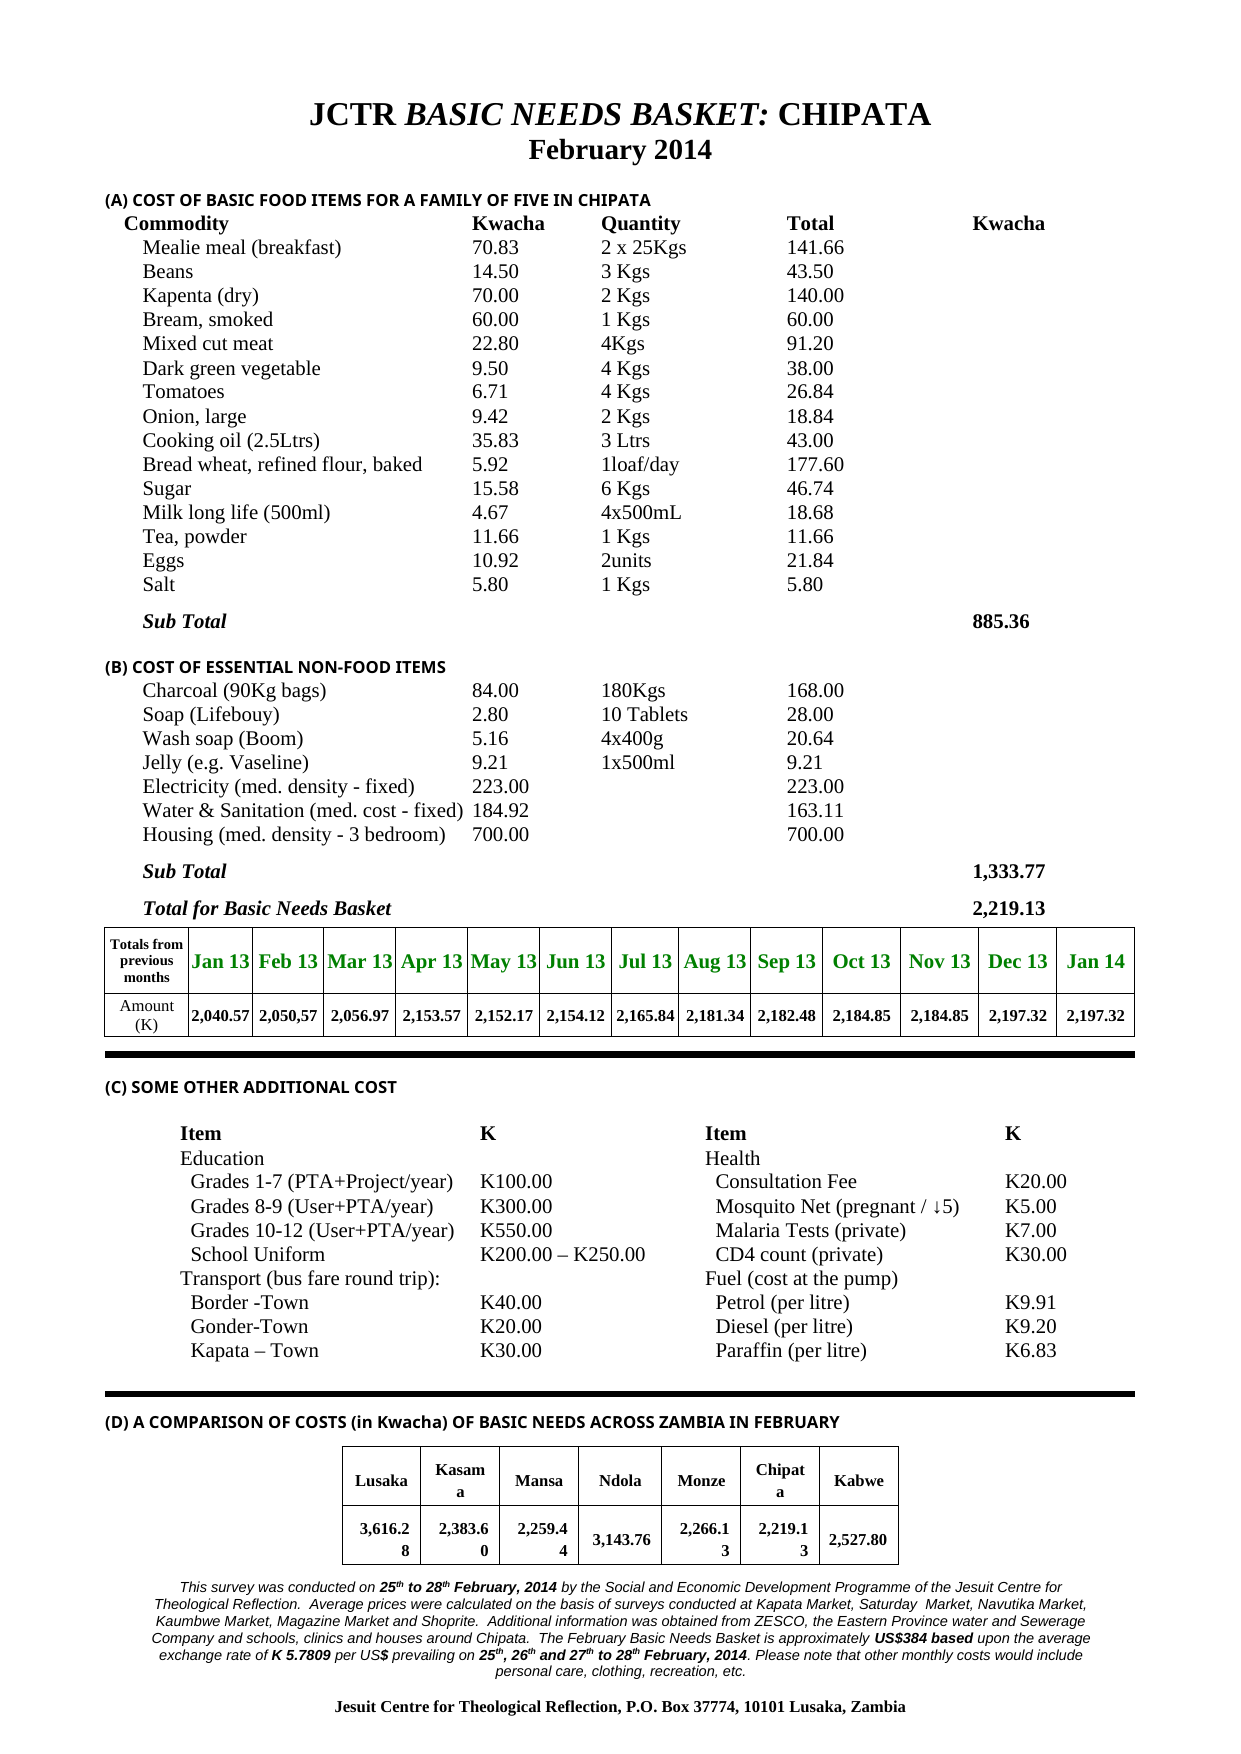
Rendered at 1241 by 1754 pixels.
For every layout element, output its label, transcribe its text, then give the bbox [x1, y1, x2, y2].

title JCTR BASIC NEEDS BASKET: CHIPATA [105, 94, 1135, 132]
table_header Dec 13 [979, 928, 1056, 993]
table_header Jul 13 [612, 928, 678, 993]
text This survey was conducted on 25th to 28th February, 2014 by the Social and Economic Development Programme of the Jesuit Centre for Theological Reflection. Average prices were calculated on the basis of surveys conducted at Kapata Market, Saturday Market, Navutika Market, Kaumbwe Market, Magazine Market and Shoprite. Additional information was obtained from ZESCO, the Eastern Province water and Sewerage Company and schools, clinics and houses around Chipata. The February Basic Needs Basket is approximately US$384 based upon the average exchange rate of K 5.7809 per US$ prevailing on 25th, 26th and 27th to 28th February, 2014. Please note that other monthly costs would include personal care, clothing, recreation, etc. [144, 1579, 1098, 1680]
table_header Apr 13 [396, 928, 467, 993]
text Milk long life (500ml) 4.67 4x500mL 18.68 [142, 500, 1135, 524]
text Water & Sanitation (med. cost - fixed) 184.92 163.11 [142, 798, 1135, 822]
table_cell 2,197.32 [979, 994, 1056, 1036]
text (B) COST OF ESSENTIAL NON-FOOD ITEMS [105, 655, 1135, 678]
table_header Jan 13 [189, 928, 252, 993]
text Commodity Kwacha Quantity Total Kwacha [124, 211, 1135, 235]
table_cell 2,182.48 [751, 994, 822, 1036]
text Bread wheat, refined flour, baked 5.92 1loaf/day 177.60 [142, 452, 1135, 476]
table_header Mar 13 [324, 928, 395, 993]
text Mealie meal (breakfast) 70.83 2 x 25Kgs 141.66 [142, 235, 1135, 259]
table_header Oct 13 [823, 928, 900, 993]
text Sub Total 885.36 [142, 608, 1135, 633]
text School Uniform K200.00 – K250.00 CD4 count (private) K30.00 [180, 1242, 1135, 1266]
text (C) SOME OTHER ADDITIONAL COST [105, 1076, 1135, 1099]
text Total for Basic Needs Basket 2,219.13 [142, 896, 1135, 919]
text Mixed cut meat 22.80 4Kgs 91.20 [142, 331, 1135, 355]
table_header Nov 13 [901, 928, 978, 993]
text Housing (med. density - 3 bedroom) 700.00 700.00 [142, 822, 1135, 846]
table_header Totals from previous months [105, 928, 188, 993]
table_cell 2,165.84 [612, 994, 678, 1036]
table_cell 2,383.60 [421, 1506, 499, 1564]
table_header Monze [662, 1447, 740, 1505]
table_header Aug 13 [679, 928, 750, 993]
table_cell 3,143.76 [579, 1506, 661, 1564]
text Wash soap (Boom) 5.16 4x400g 20.64 [142, 726, 1135, 750]
text Soap (Lifebouy) 2.80 10 Tablets 28.00 [142, 702, 1135, 726]
text Dark green vegetable 9.50 4 Kgs 38.00 [142, 355, 1135, 379]
table_cell 2,056.97 [324, 994, 395, 1036]
table_cell 2,153.57 [396, 994, 467, 1036]
text (A) COST OF BASIC FOOD ITEMS FOR A FAMILY OF FIVE IN CHIPATA [105, 188, 1135, 211]
text Item K Item K [180, 1121, 1135, 1145]
table_cell 2,266.13 [662, 1506, 740, 1564]
text Transport (bus fare round trip): Fuel (cost at the pump) [180, 1266, 1135, 1290]
text Bream, smoked 60.00 1 Kgs 60.00 [142, 307, 1135, 331]
text Tomatoes 6.71 4 Kgs 26.84 [142, 379, 1135, 403]
text Education Health [180, 1145, 1135, 1169]
table_cell 2,197.32 [1057, 994, 1134, 1036]
text Border -Town K40.00 Petrol (per litre) K9.91 [180, 1290, 1135, 1314]
table_cell 2,259.44 [500, 1506, 578, 1564]
text Grades 10-12 (User+PTA/year) K550.00 Malaria Tests (private) K7.00 [180, 1218, 1135, 1242]
text Grades 8-9 (User+PTA/year) K300.00 Mosquito Net (pregnant / ↓5) K5.00 [180, 1193, 1135, 1218]
table_header Kabwe [820, 1447, 898, 1505]
text Electricity (med. density - fixed) 223.00 223.00 [142, 774, 1135, 798]
table_header Lusaka [343, 1447, 420, 1505]
table_header Sep 13 [751, 928, 822, 993]
text Beans 14.50 3 Kgs 43.50 [142, 259, 1135, 283]
table_header Ndola [579, 1447, 661, 1505]
text Eggs 10.92 2units 21.84 [142, 548, 1135, 572]
table_header May 13 [468, 928, 539, 993]
text Gonder-Town K20.00 Diesel (per litre) K9.20 [180, 1314, 1135, 1338]
table_cell 2,219.13 [741, 1506, 819, 1564]
table_cell 2,154.12 [540, 994, 611, 1036]
table_cell 2,181.34 [679, 994, 750, 1036]
table_cell 2,184.85 [823, 994, 900, 1036]
text Sub Total 1,333.77 [142, 859, 1135, 883]
table_header Mansa [500, 1447, 578, 1505]
table_cell 3,616.28 [343, 1506, 420, 1564]
text Kapata – Town K30.00 Paraffin (per litre) K6.83 [180, 1338, 1135, 1362]
text Cooking oil (2.5Ltrs) 35.83 3 Ltrs 43.00 [142, 428, 1135, 452]
table_header Chipata [741, 1447, 819, 1505]
text Onion, large 9.42 2 Kgs 18.84 [142, 403, 1135, 428]
text Tea, powder 11.66 1 Kgs 11.66 [142, 524, 1135, 548]
table_cell Amount (K) [105, 994, 188, 1036]
text (D) A COMPARISON OF COSTS (in Kwacha) OF BASIC NEEDS ACROSS ZAMBIA IN FEBRUARY [105, 1411, 1135, 1433]
table_cell 2,050,57 [253, 994, 323, 1036]
text Salt 5.80 1 Kgs 5.80 [142, 572, 1135, 596]
text Kapenta (dry) 70.00 2 Kgs 140.00 [142, 283, 1135, 307]
table_header Feb 13 [253, 928, 323, 993]
table_header Kasama [421, 1447, 499, 1505]
text Grades 1-7 (PTA+Project/year) K100.00 Consultation Fee K20.00 [180, 1169, 1135, 1193]
table_cell 2,184.85 [901, 994, 978, 1036]
table_header Jun 13 [540, 928, 611, 993]
text Sugar 15.58 6 Kgs 46.74 [142, 476, 1135, 500]
table_cell 2,152.17 [468, 994, 539, 1036]
text Charcoal (90Kg bags) 84.00 180Kgs 168.00 [142, 678, 1135, 702]
text Jelly (e.g. Vaseline) 9.21 1x500ml 9.21 [142, 750, 1135, 774]
subtitle February 2014 [105, 132, 1135, 166]
table_cell 2,040.57 [189, 994, 252, 1036]
table_header Jan 14 [1057, 928, 1134, 993]
text Jesuit Centre for Theological Reflection, P.O. Box 37774, 10101 Lusaka, Zambia [105, 1696, 1135, 1716]
table_cell 2,527.80 [820, 1506, 898, 1564]
